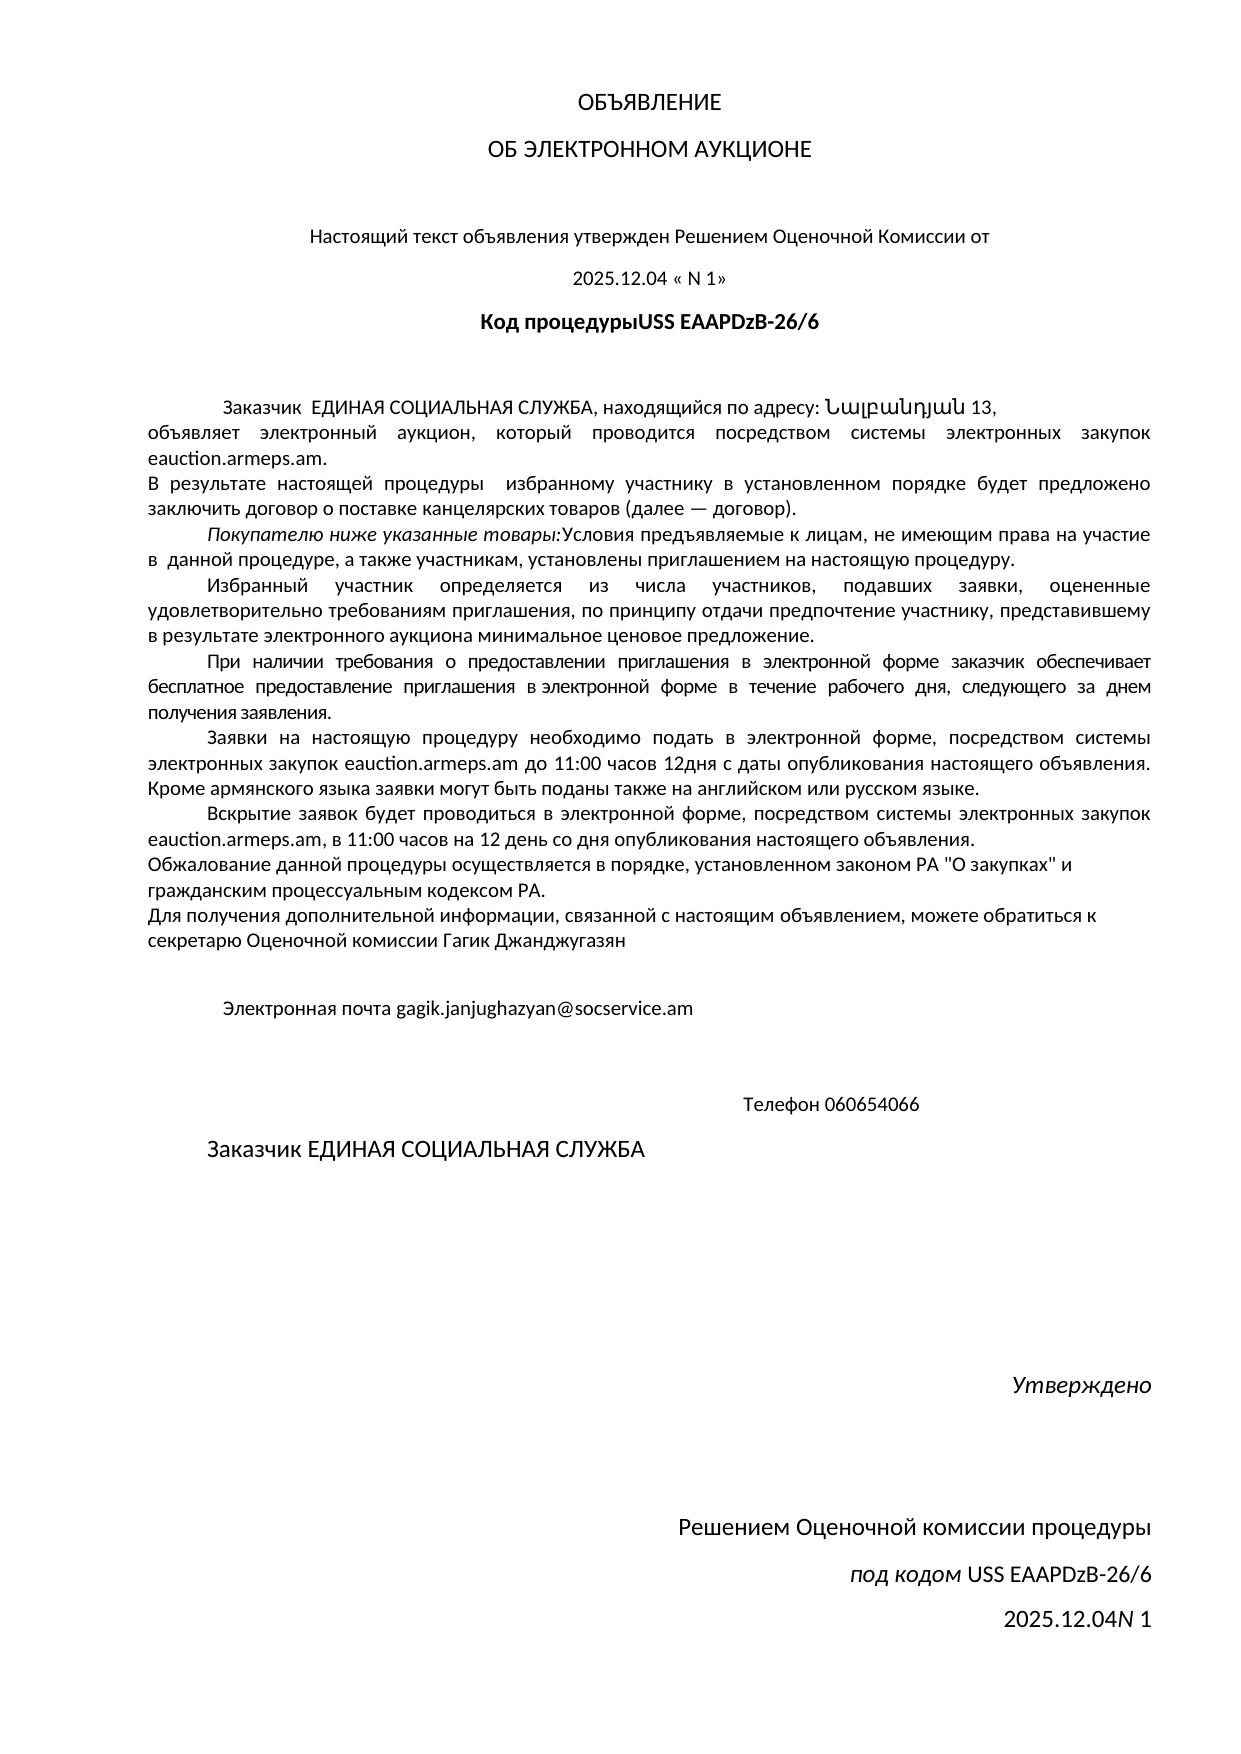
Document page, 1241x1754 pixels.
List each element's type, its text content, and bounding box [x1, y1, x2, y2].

text Утверждено [148, 1369, 1152, 1399]
text В результате настоящей процедуры избранному участнику в установленном порядке будет предложено заключить договор о поставке канцелярских товаров (далее — договор). [148, 470, 1152, 521]
text Заказчик ЕДИНАЯ СОЦИАЛЬНАЯ СЛУЖБА [148, 1133, 1152, 1164]
text Заявки на настоящую процедуру необходимо подать в электронной форме, посредством системы электронных закупок eauction.armeps.am до 11:00 часов 12дня с даты опубликования настоящего объявления. Кроме армянского языка заявки могут быть поданы также на английском или русском языке. [148, 724, 1152, 801]
text Обжалование данной процедуры осуществляется в порядке, установленном законом РА "О закупках" и гражданским процессуальным кодексом РА. [148, 851, 1152, 902]
text Электронная почта gagik.janjughazyan@socservice.am [148, 995, 1152, 1021]
text Заказчик ЕДИНАЯ СОЦИАЛЬНАЯ СЛУЖБА, находящийся по адресу: Նալբանդյան 13, [148, 394, 1152, 419]
text Телефон 060654066 [325, 1037, 1152, 1116]
text Решением Оценочной комиссии процедуры [148, 1511, 1152, 1541]
text объявляет электронный аукцион, который проводится посредством системы электронных закупок eauction.armeps.am. [148, 419, 1152, 470]
text При наличии требования о предоставлении приглашения в электронной форме заказчик обеспечивает бесплатное предоставление приглашения в электронной форме в течение рабочего дня, следующего за днем получения заявления. [148, 648, 1152, 724]
text Код процедурыUSS EAAPDzB-26/6 [148, 307, 1152, 335]
text Вскрытие заявок будет проводиться в электронной форме, посредством системы электронных закупок eauction.armeps.am, в 11:00 часов на 12 день со дня опубликования настоящего объявления. [148, 801, 1152, 851]
text Настоящий текст объявления утвержден Решением Оценочной Комиссии от [148, 223, 1152, 248]
text под кодом USS EAAPDzB-26/6 2025.12.04 N 1 [148, 1558, 1152, 1634]
text Для получения дополнительной информации, связанной с настоящим объявлением, можете обратиться к секретарю Оценочной комиссии Гагик Джанджугазян [148, 902, 1152, 953]
text Избранный участник определяется из числа участников, подавших заявки, оцененные удовлетворительно требованиям приглашения, по принципу отдачи предпочтение участнику, представившему в результате электронного аукциона минимальное ценовое предложение. [148, 572, 1152, 648]
text 2025.12.04 « N 1» [148, 265, 1152, 290]
text ОБЪЯВЛЕНИЕ [148, 86, 1152, 117]
text ОБ ЭЛЕКТРОННОМ АУКЦИОНЕ [148, 134, 1152, 164]
text Покупателю ниже указанные товары:Условия предъявляемые к лицам, не имеющим права на участие в данной процедуре, а также участникам, установлены приглашением на настоящую процедуру. [148, 521, 1152, 572]
